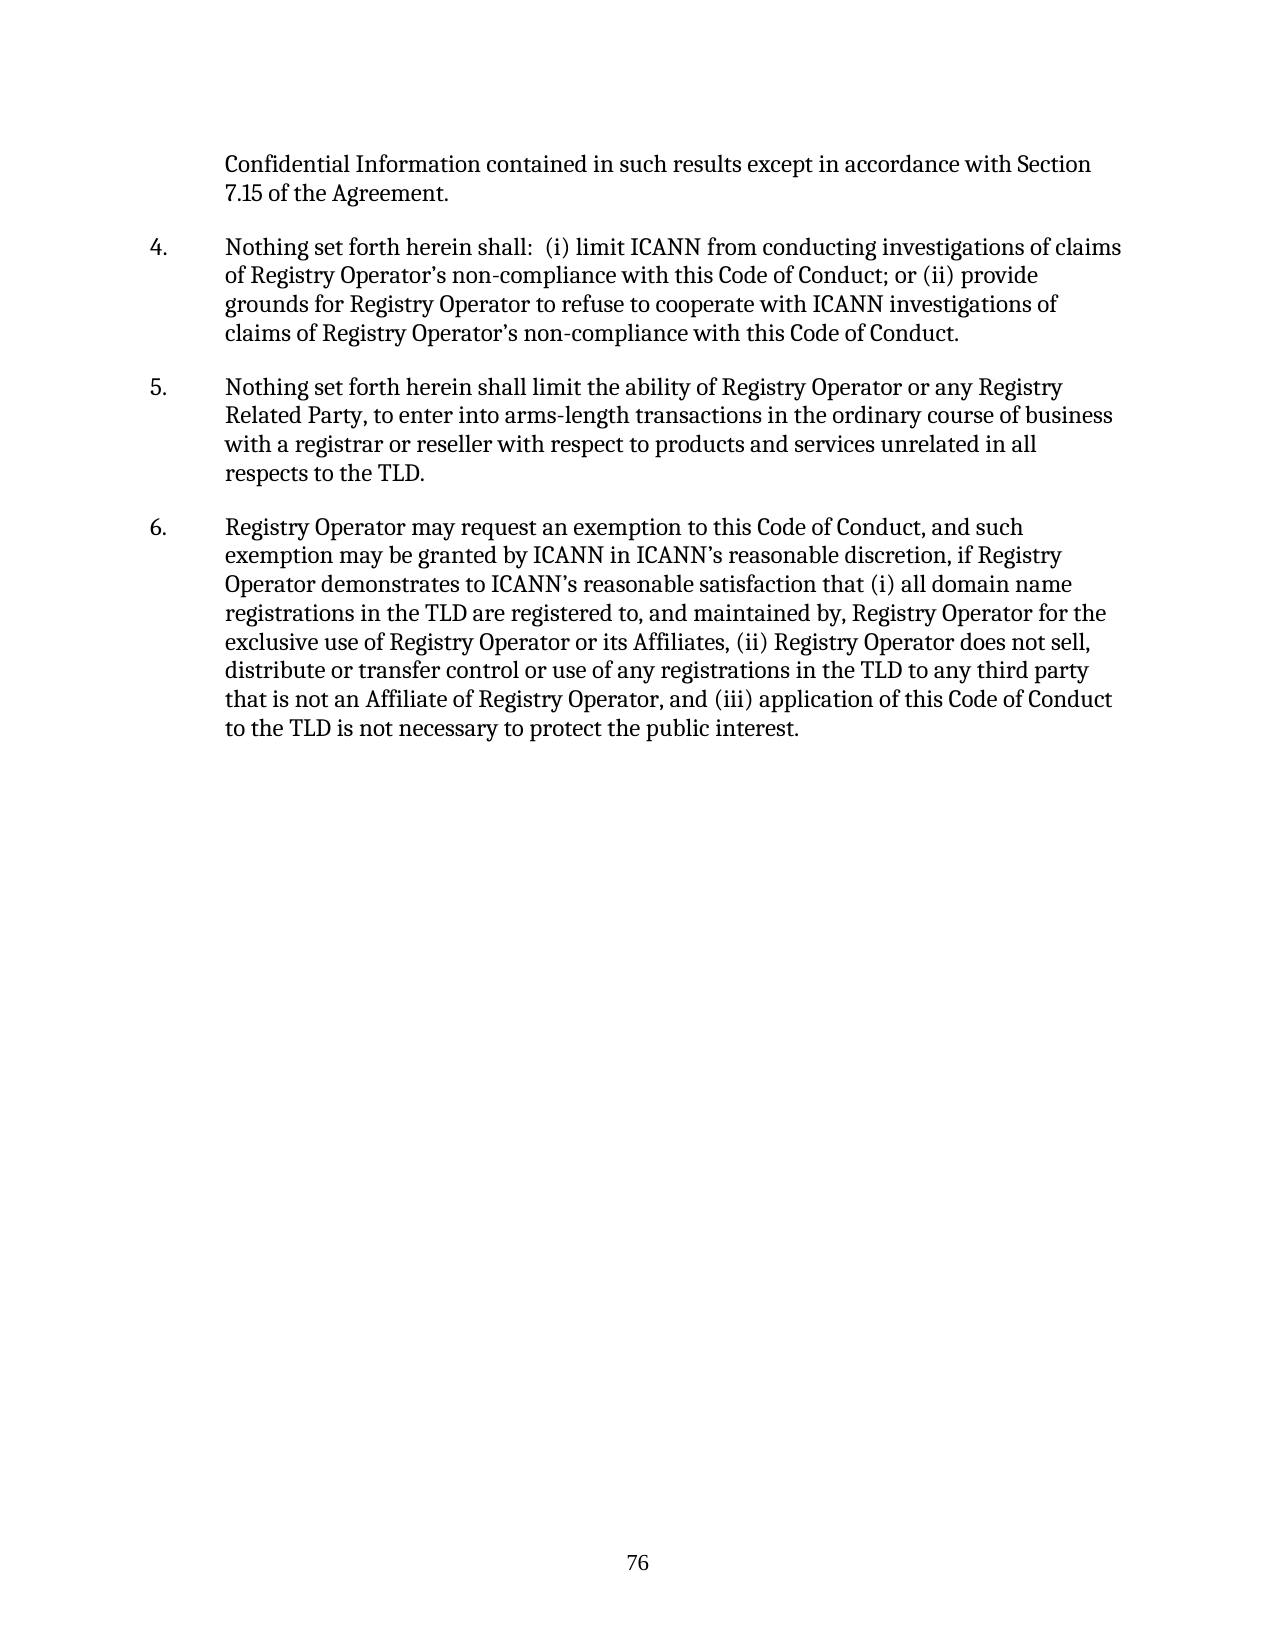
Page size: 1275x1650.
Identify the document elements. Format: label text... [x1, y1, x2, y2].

text Registry Operator may request an exemption to this Code of Conduct, and such exemption may be granted by ICANN in ICANN’s reasonable discretion, if Registry Operator demonstrates to ICANN’s reasonable satisfaction that (i) all domain name registrations in the TLD are registered to, and maintained by, Registry Operator for the exclusive use of Registry Operator or its Affiliates, (ii) Registry Operator does not sell, distribute or transfer control or use of any registrations in the TLD to any third party that is not an Affiliate of Registry Operator, and (iii) application of this Code of Conduct to the TLD is not necessary to protect the public interest. [150, 512, 1125, 742]
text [150, 150, 1125, 207]
text Nothing set forth herein shall limit the ability of Registry Operator or any Registry Related Party, to enter into arms-length transactions in the ordinary course of business with a registrar or reseller with respect to products and services unrelated in all respects to the TLD. [150, 372, 1125, 487]
text Nothing set forth herein shall: (i) limit ICANN from conducting investigations of claims of Registry Operator’s non-compliance with this Code of Conduct; or (ii) provide grounds for Registry Operator to refuse to cooperate with ICANN investigations of claims of Registry Operator’s non-compliance with this Code of Conduct. [150, 232, 1125, 347]
